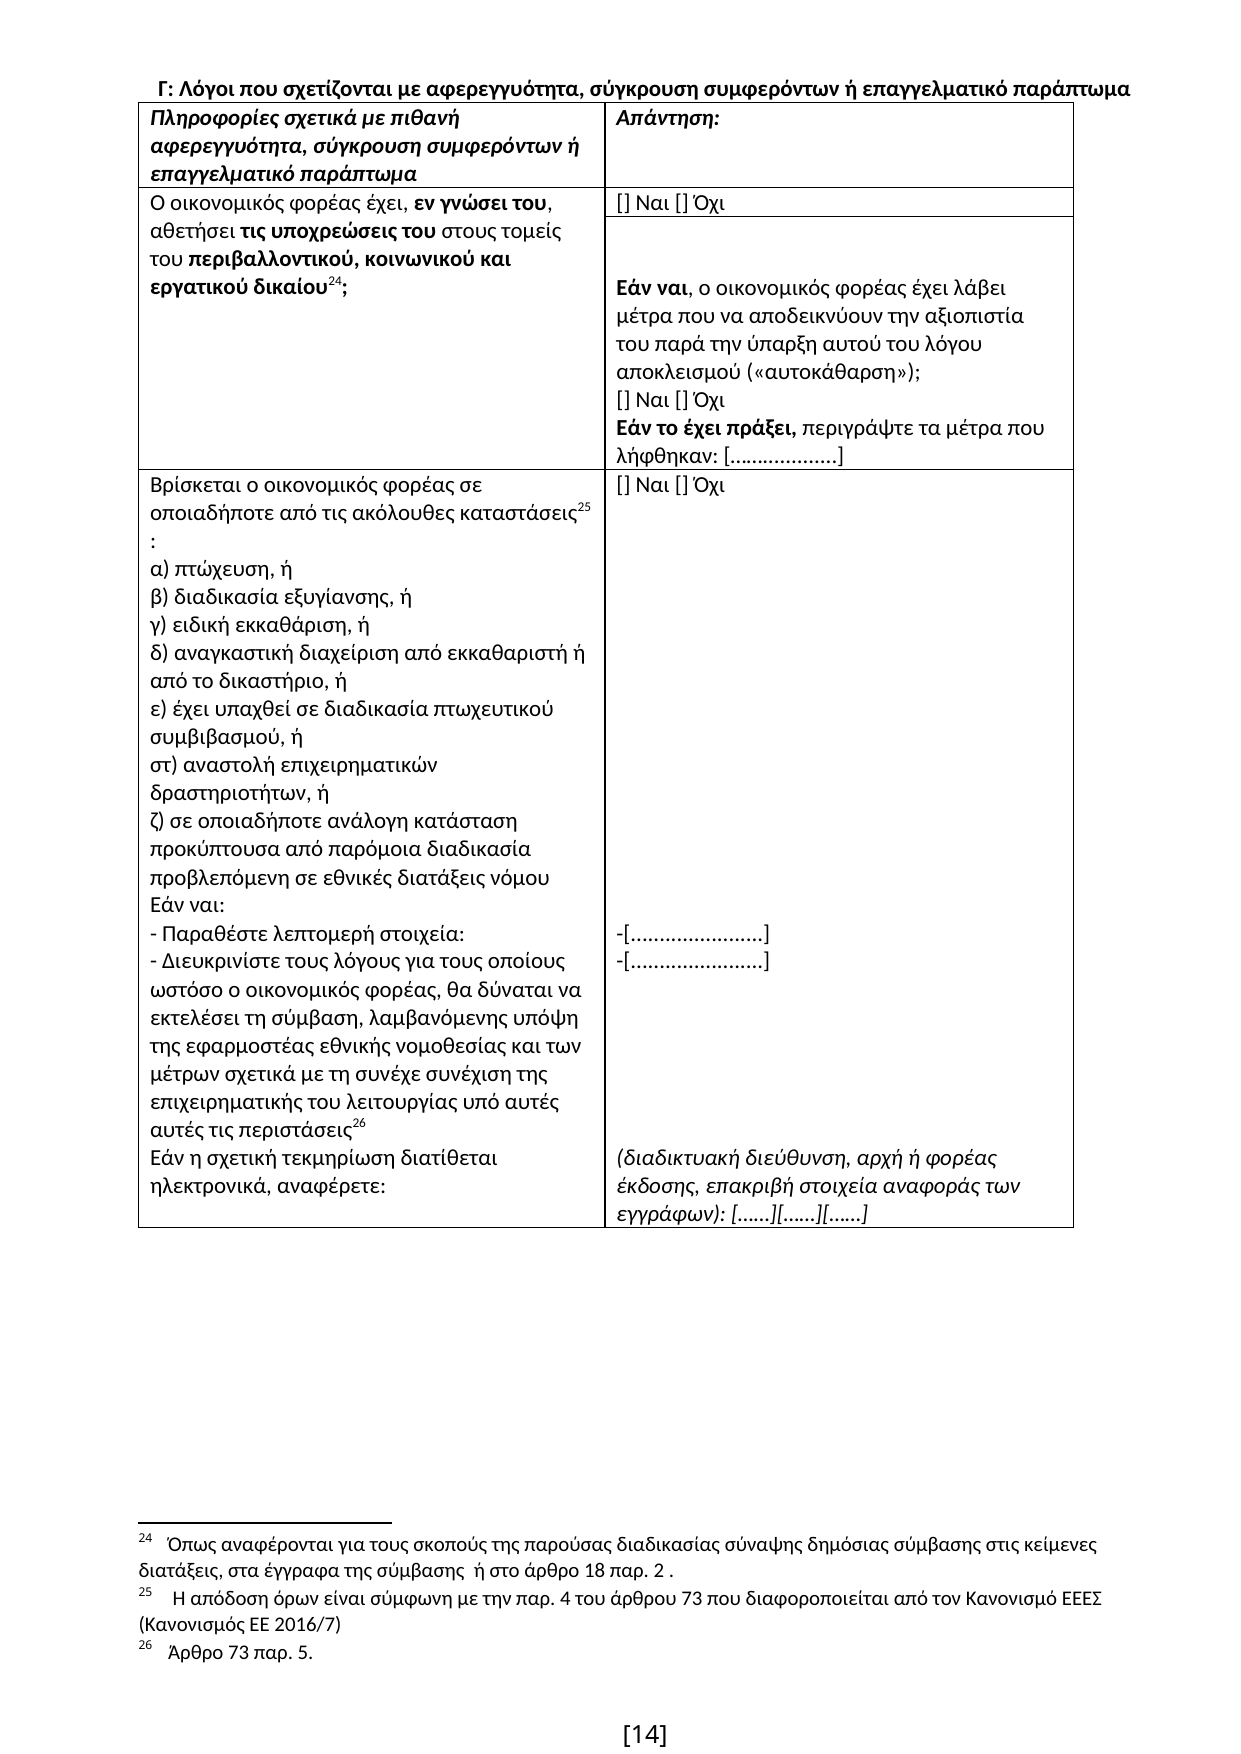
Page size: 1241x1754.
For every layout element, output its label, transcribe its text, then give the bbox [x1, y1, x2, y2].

table_header Απάντηση: [606, 103, 1073, 187]
text Γ: Λόγοι που σχετίζονται με αφερεγγυότητα, σύγκρουση συμφερόντων ή επαγγελματικό παράπτωμα [138, 74, 1151, 102]
table_header Πληροφορίες σχετικά με πιθανή αφερεγγυότητα, σύγκρουση συμφερόντων ή επαγγελματικό παράπτωμα [139, 103, 604, 187]
table_cell [] Ναι [] Όχι -[.......................] -[.......................] (διαδικτυακή διεύθυνση, αρχή ή φορέας έκδοσης, επακριβή στοιχεία αναφοράς των εγγράφων): [……][……][……] [606, 470, 1073, 1227]
table_cell [] Ναι [] Όχι [606, 188, 1073, 216]
table_cell Βρίσκεται ο οικονομικός φορέας σε οποιαδήποτε από τις ακόλουθες καταστάσεις : α) πτώχευση, ή β) διαδικασία εξυγίανσης, ή γ) ειδική εκκαθάριση, ή δ) αναγκαστική διαχείριση από εκκαθαριστή ή από το δικαστήριο, ή ε) έχει υπαχθεί σε διαδικασία πτωχευτικού συμβιβασμού, ή στ) αναστολή επιχειρηματικών δραστηριοτήτων, ή ζ) σε οποιαδήποτε ανάλογη κατάσταση προκύπτουσα από παρόμοια διαδικασία προβλεπόμενη σε εθνικές διατάξεις νόμου Εάν ναι: - Παραθέστε λεπτομερή στοιχεία: - Διευκρινίστε τους λόγους για τους οποίους ωστόσο ο οικονομικός φορέας, θα δύναται να εκτελέσει τη σύμβαση, λαμβανόμενης υπόψη της εφαρμοστέας εθνικής νομοθεσίας και των μέτρων σχετικά με τη συνέχε συνέχιση της επιχειρηματικής του λειτουργίας υπό αυτές αυτές τις περιστάσεις Εάν η σχετική τεκμηρίωση διατίθεται ηλεκτρονικά, αναφέρετε: [139, 470, 604, 1227]
table_cell Εάν ναι, ο οικονομικός φορέας έχει λάβει μέτρα που να αποδεικνύουν την αξιοπιστία του παρά την ύπαρξη αυτού του λόγου αποκλεισμού («αυτοκάθαρση»); [] Ναι [] Όχι Εάν το έχει πράξει, περιγράψτε τα μέτρα που λήφθηκαν: […….............] [606, 217, 1073, 469]
table_cell Ο οικονομικός φορέας έχει, εν γνώσει του, αθετήσει τις υποχρεώσεις του στους τομείς του περιβαλλοντικού, κοινωνικού και εργατικού δικαίου; [139, 188, 604, 469]
